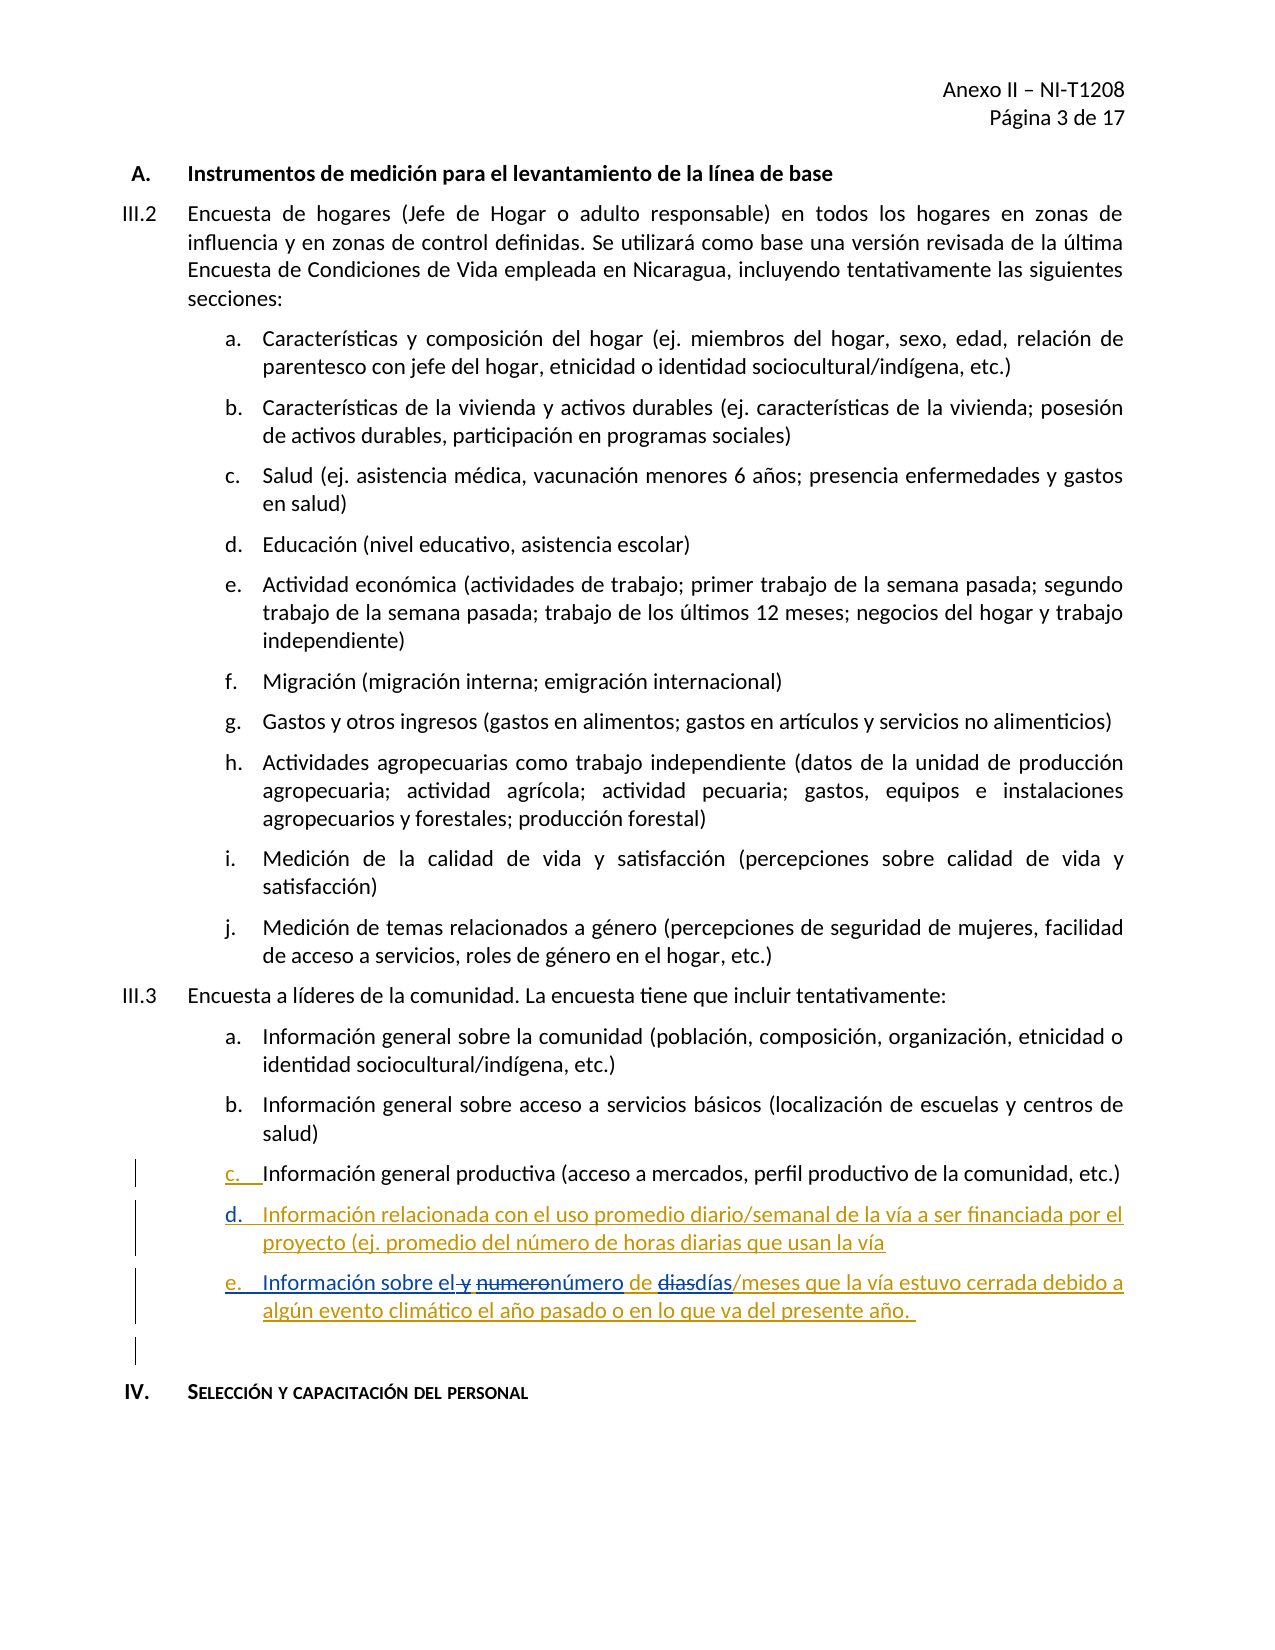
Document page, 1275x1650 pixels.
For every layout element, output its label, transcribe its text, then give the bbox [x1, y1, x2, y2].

list Migración (migración interna; emigración internacional) [225, 667, 1125, 695]
list Encuesta a líderes de la comunidad. La encuesta tiene que incluir tentativamente: [122, 982, 1125, 1009]
list Información general productiva (acceso a mercados, perfil productivo de la comunidad, etc.) [225, 1159, 1125, 1187]
list Información general sobre acceso a servicios básicos (localización de escuelas y centros de salud) [225, 1091, 1125, 1147]
list Información general sobre la comunidad (población, composición, organización, etnicidad o identidad sociocultural/indígena, etc.) [225, 1022, 1125, 1078]
list Características de la vivienda y activos durables (ej. características de la vivienda; posesión de activos durables, participación en programas sociales) [225, 393, 1125, 449]
list Actividad económica (actividades de trabajo; primer trabajo de la semana pasada; segundo trabajo de la semana pasada; trabajo de los últimos 12 meses; negocios del hogar y trabajo independiente) [225, 570, 1125, 654]
list Medición de temas relacionados a género (percepciones de seguridad de mujeres, facilidad de acceso a servicios, roles de género en el hogar, etc.) [225, 913, 1125, 969]
list Salud (ej. asistencia médica, vacunación menores 6 años; presencia enfermedades y gastos en salud) [225, 461, 1125, 517]
list Actividades agropecuarias como trabajo independiente (datos de la unidad de producción agropecuaria; actividad agrícola; actividad pecuaria; gastos, equipos e instalaciones agropecuarios y forestales; producción forestal) [225, 748, 1125, 832]
list Encuesta de hogares (Jefe de Hogar o adulto responsable) en todos los hogares en zonas de influencia y en zonas de control definidas. Se utilizará como base una versión revisada de la última Encuesta de Condiciones de Vida empleada en Nicaragua, incluyendo tentativamente las siguientes secciones: [122, 199, 1125, 312]
list Instrumentos de medición para el levantamiento de la línea de base [131, 159, 1125, 187]
list Características y composición del hogar (ej. miembros del hogar, sexo, edad, relación de parentesco con jefe del hogar, etnicidad o identidad sociocultural/indígena, etc.) [225, 324, 1125, 380]
list Gastos y otros ingresos (gastos en alimentos; gastos en artículos y servicios no alimenticios) [225, 707, 1125, 735]
list Educación (nivel educativo, asistencia escolar) [225, 530, 1125, 558]
list Selección y capacitación del personal [150, 1377, 1125, 1405]
list Medición de la calidad de vida y satisfacción (percepciones sobre calidad de vida y satisfacción) [225, 844, 1125, 901]
